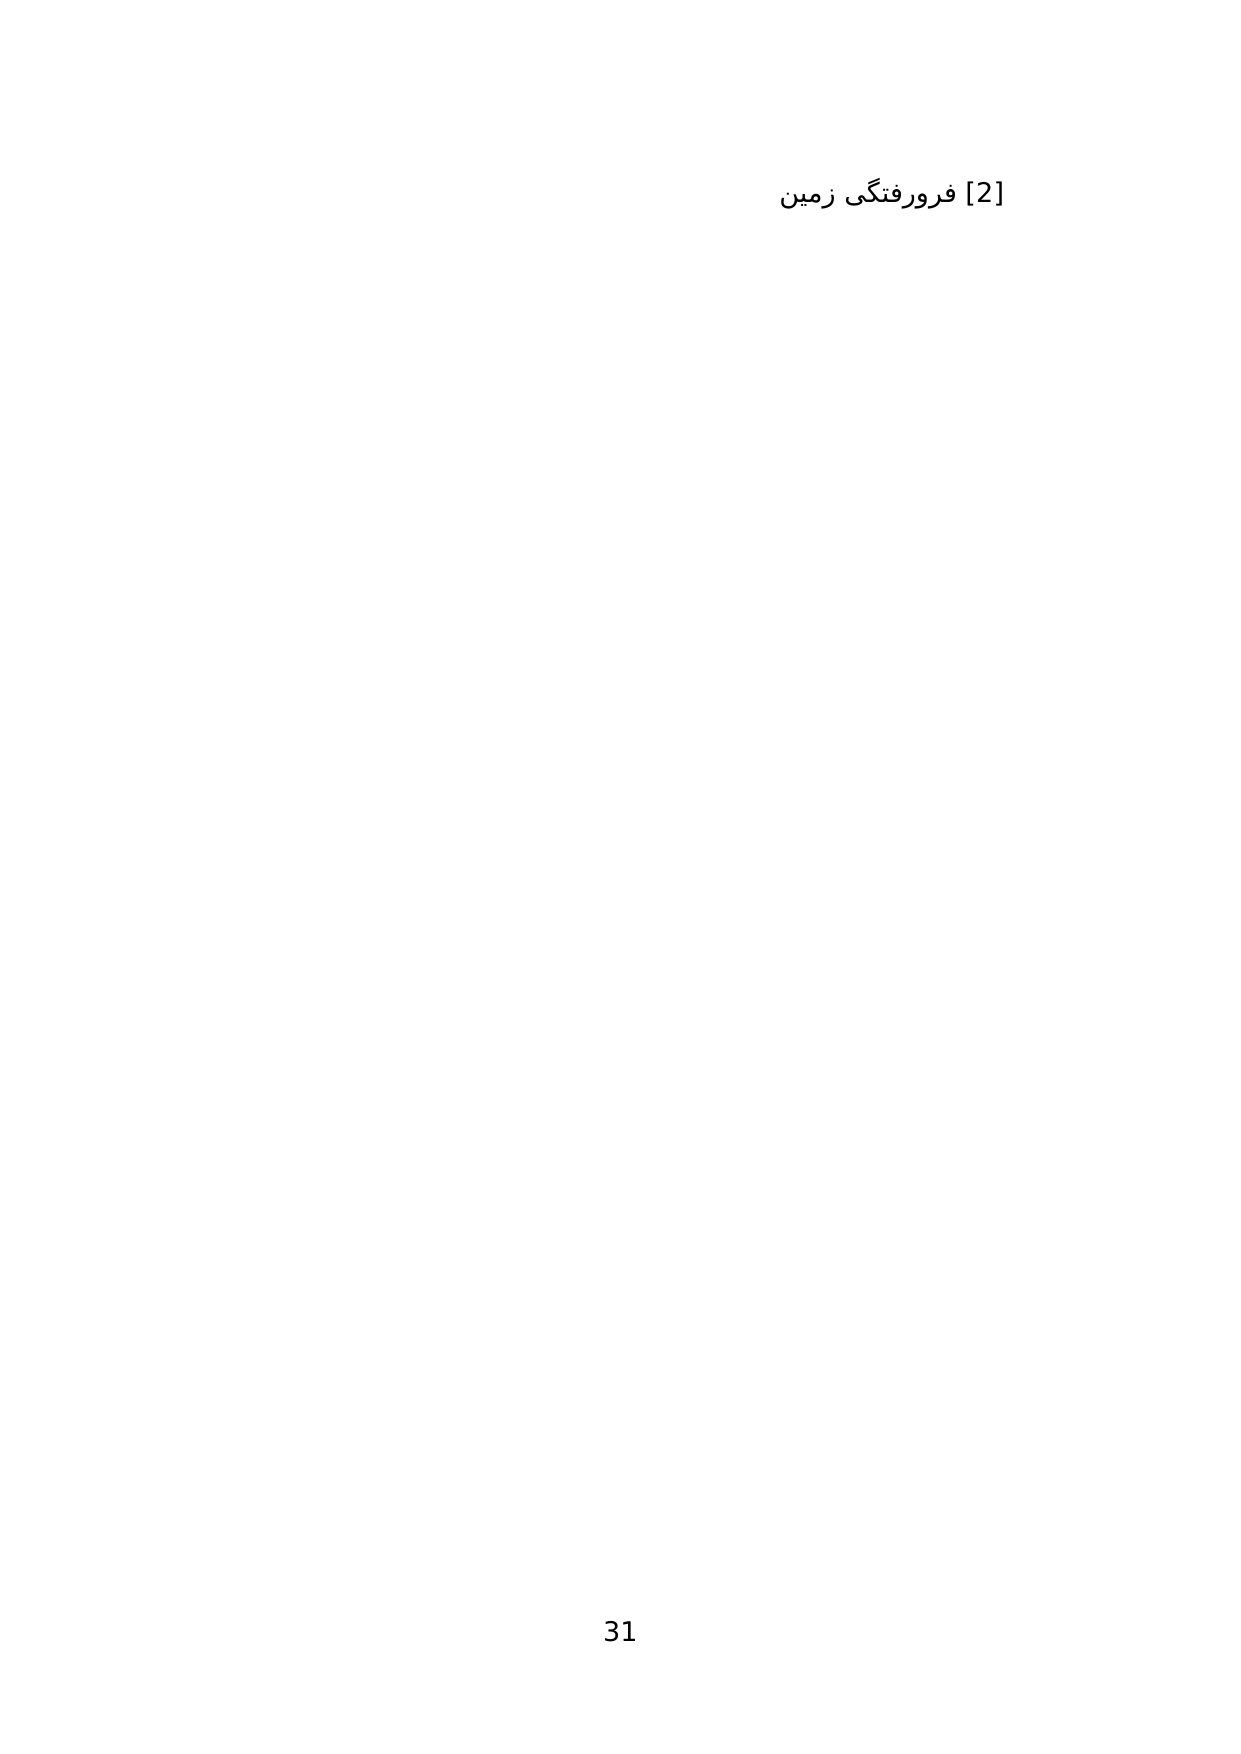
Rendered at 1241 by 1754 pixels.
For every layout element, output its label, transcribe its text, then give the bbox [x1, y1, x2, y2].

text [2] فرورفتگی زمین [236, 177, 1004, 209]
